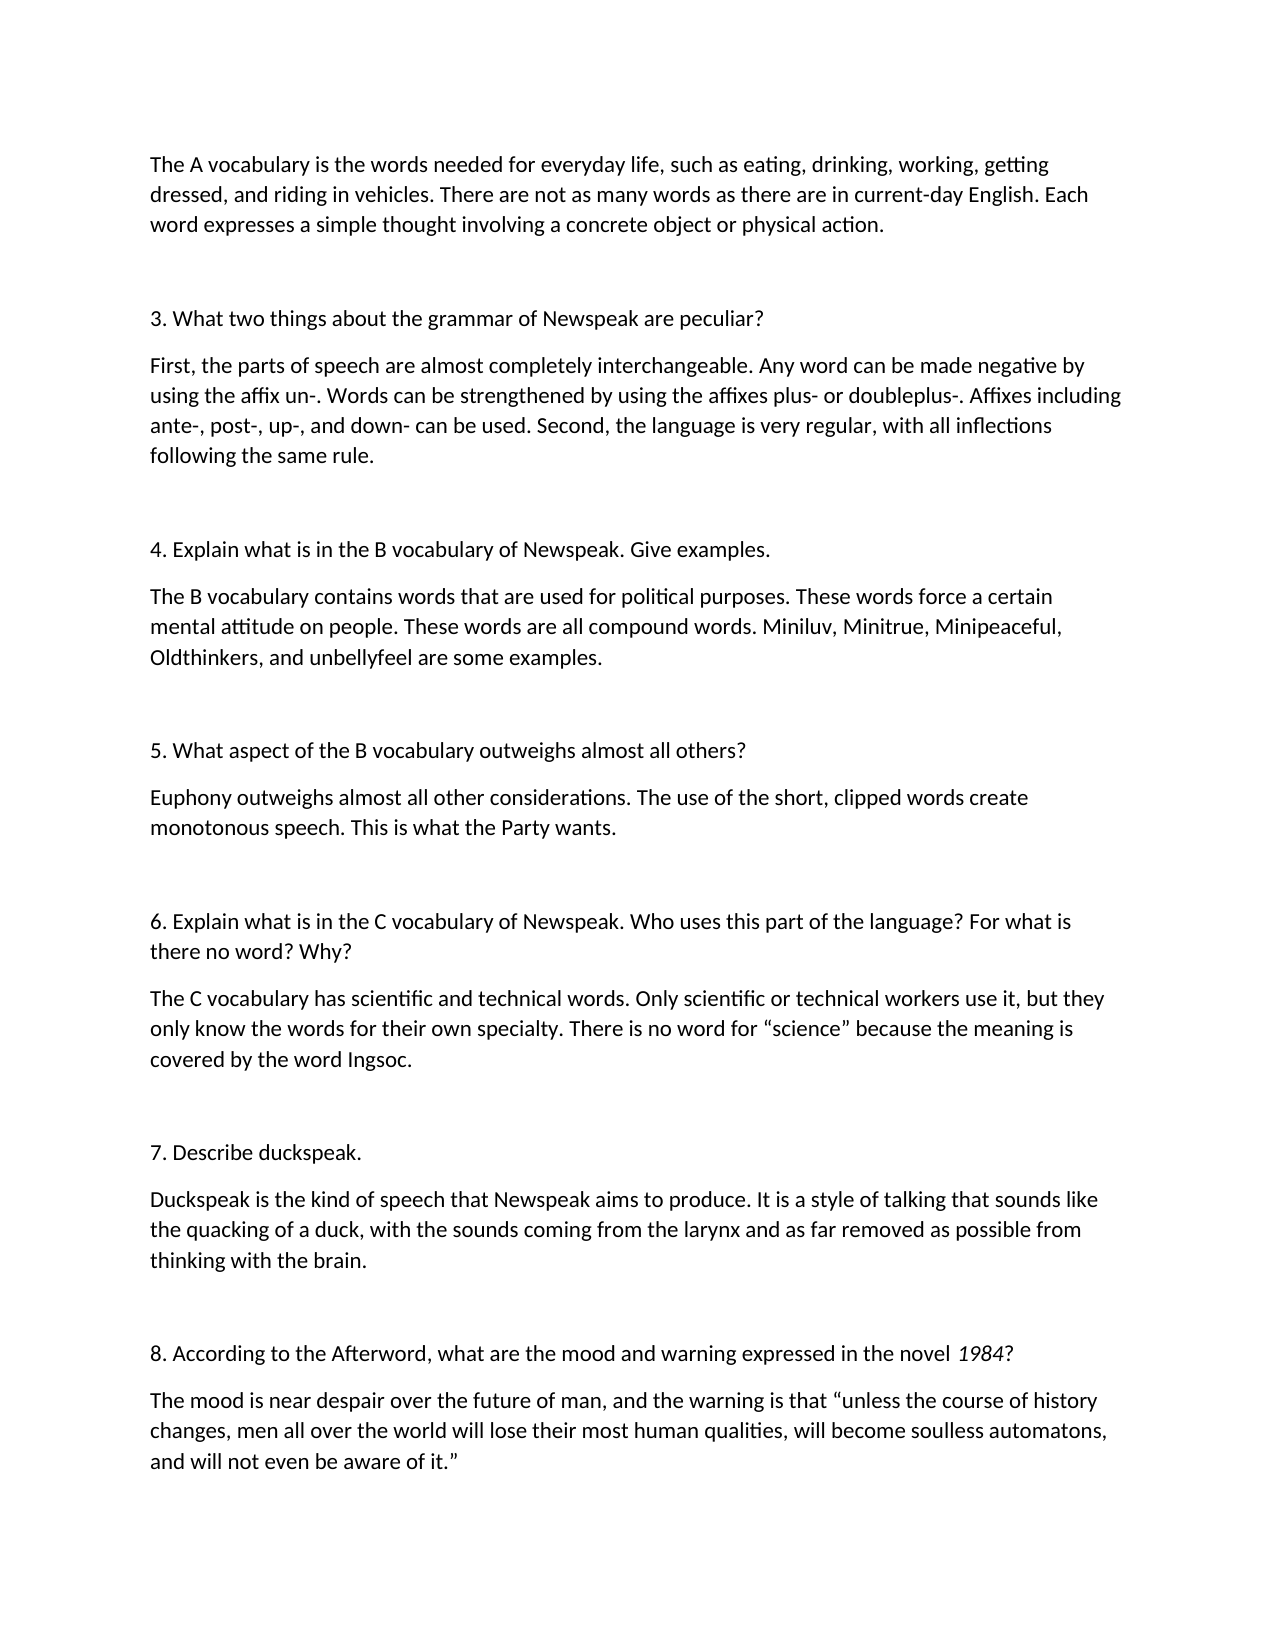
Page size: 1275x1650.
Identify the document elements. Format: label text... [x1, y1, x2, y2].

text Duckspeak is the kind of speech that Newspeak aims to produce. It is a style of talking that sounds like the quacking of a duck, with the sounds coming from the larynx and as far removed as possible from thinking with the brain. [150, 1185, 1125, 1274]
text Euphony outweighs almost all other considerations. The use of the short, clipped words create monotonous speech. This is what the Party wants. [150, 783, 1125, 842]
text 4. Explain what is in the B vocabulary of Newspeak. Give examples. [150, 535, 1125, 563]
text 6. Explain what is in the C vocabulary of Newspeak. Who uses this part of the language? For what is there no word? Why? [150, 907, 1125, 966]
text The B vocabulary contains words that are used for political purposes. These words force a certain mental attitude on people. These words are all compound words. Miniluv, Minitrue, Minipeaceful, Oldthinkers, and unbellyfeel are some examples. [150, 582, 1125, 671]
text The mood is near despair over the future of man, and the warning is that “unless the course of history changes, men all over the world will lose their most human qualities, will become soulless automatons, and will not even be aware of it.” [150, 1386, 1125, 1475]
text First, the parts of speech are almost completely interchangeable. Any word can be made negative by using the affix un-. Words can be strengthened by using the affixes plus- or doubleplus-. Affixes including ante-, post-, up-, and down- can be used. Second, the language is very regular, with all inflections following the same rule. [150, 351, 1125, 470]
text 3. What two things about the grammar of Newspeak are peculiar? [150, 304, 1125, 332]
text The A vocabulary is the words needed for everyday life, such as eating, drinking, working, getting dressed, and riding in vehicles. There are not as many words as there are in current-day English. Each word expresses a simple thought involving a concrete object or physical action. [150, 150, 1125, 238]
text 7. Describe duckspeak. [150, 1138, 1125, 1167]
text 8. According to the Afterword, what are the mood and warning expressed in the novel 1984? [150, 1339, 1125, 1368]
text 5. What aspect of the B vocabulary outweighs almost all others? [150, 736, 1125, 764]
text The C vocabulary has scientific and technical words. Only scientific or technical workers use it, but they only know the words for their own specialty. There is no word for “science” because the meaning is covered by the word Ingsoc. [150, 984, 1125, 1073]
